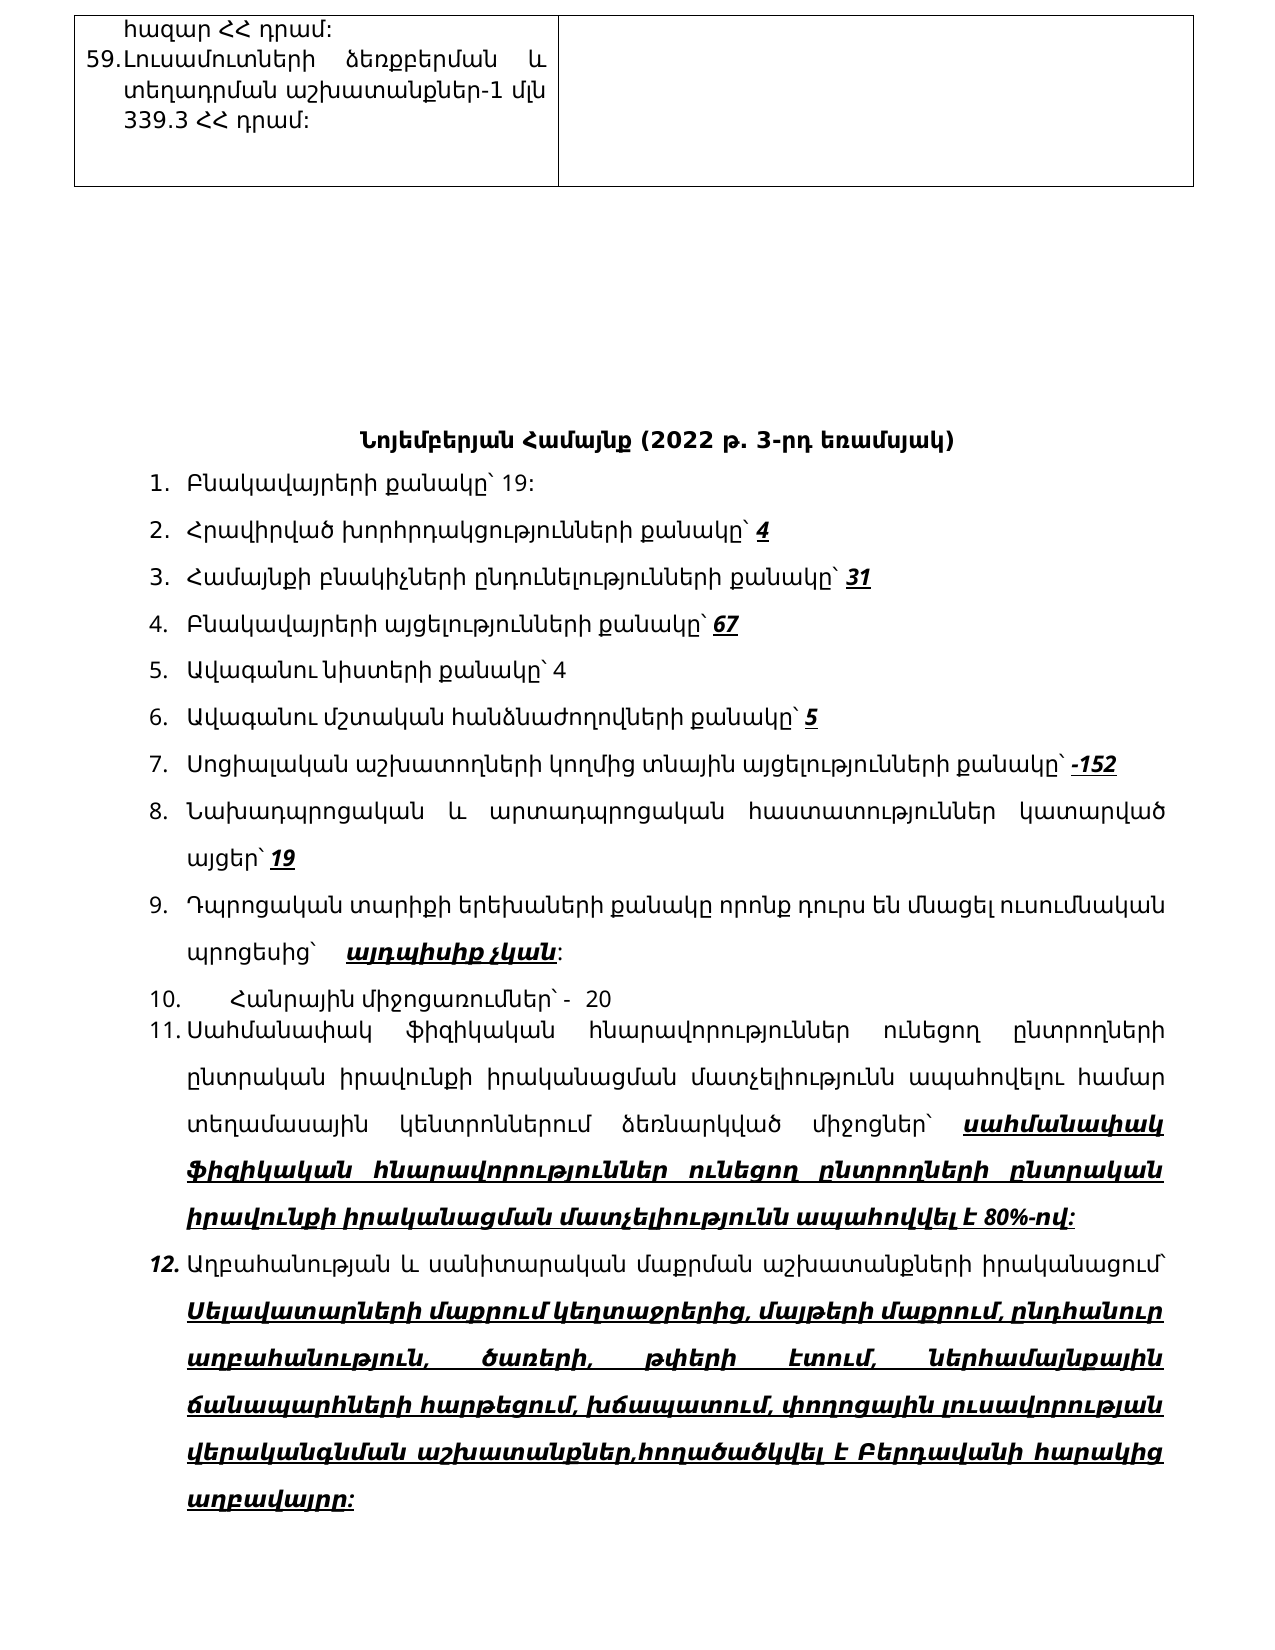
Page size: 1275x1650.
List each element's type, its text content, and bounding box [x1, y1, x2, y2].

list Սոցիալական աշխատողների կողմից տնային այցելությունների քանակը՝ -152 [149, 748, 1167, 779]
table_cell [559, 16, 1193, 186]
list Նախադպրոցական և արտադպրոցական հաստատություններ կատարված այցեր՝ 19 [149, 795, 1167, 873]
list Սահմանափակ ֆիզիկական հնարավորություններ ունեցող ընտրողների ընտրական իրավունքի իրականացման մատչելիությունն ապահովելու համար տեղամասային կենտրոններում ձեռնարկված միջոցներ՝ սահմանափակ ֆիզիկական հնարավորություններ ունեցող ընտրողների ընտրական իրավունքի իրականացման մատչելիությունն ապահովվել է 80%-ով: [149, 1014, 1167, 1232]
list Բնակավայրերի այցելությունների քանակը՝ 67 [149, 607, 1167, 639]
text Նոյեմբերյան Համայնք (2022 թ. 3-րդ եռամսյակ) [74, 427, 1167, 453]
list Դպրոցական տարիքի երեխաների քանակը որոնք դուրս են մնացել ուսումնական պրոցեսից՝ այդպիսիք չկան: [149, 889, 1167, 967]
list Համայնքի բնակիչների ընդունելությունների քանակը՝ 31 [149, 561, 1167, 592]
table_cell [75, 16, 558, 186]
list Ավագանու նիստերի քանակը՝ 4 [149, 654, 1167, 686]
list Հրավիրված խորհրդակցությունների քանակը՝ 4 [149, 514, 1167, 545]
list Աղբահանության և սանիտարական մաքրման աշխատանքների իրականացում՝ Սելավատարների մաքրում կեղտաջրերից, մայթերի մաքրում, ընդհանուր աղբահանություն, ծառերի, թփերի էտում, ներհամայնքային ճանապարհների հարթեցում, խճապատում, փողոցային լուսավորության վերականգնման աշխատանքներ,հողածածկվել է Բերդավանի հարակից աղբավայրը: [149, 1248, 1167, 1514]
list Հանրային միջոցառումներ՝ - 20 [149, 982, 1167, 1014]
list Ավագանու մշտական հանձնաժողովների քանակը՝ 5 [149, 701, 1167, 732]
list Բնակավայրերի քանակը՝ 19: [149, 467, 1167, 498]
